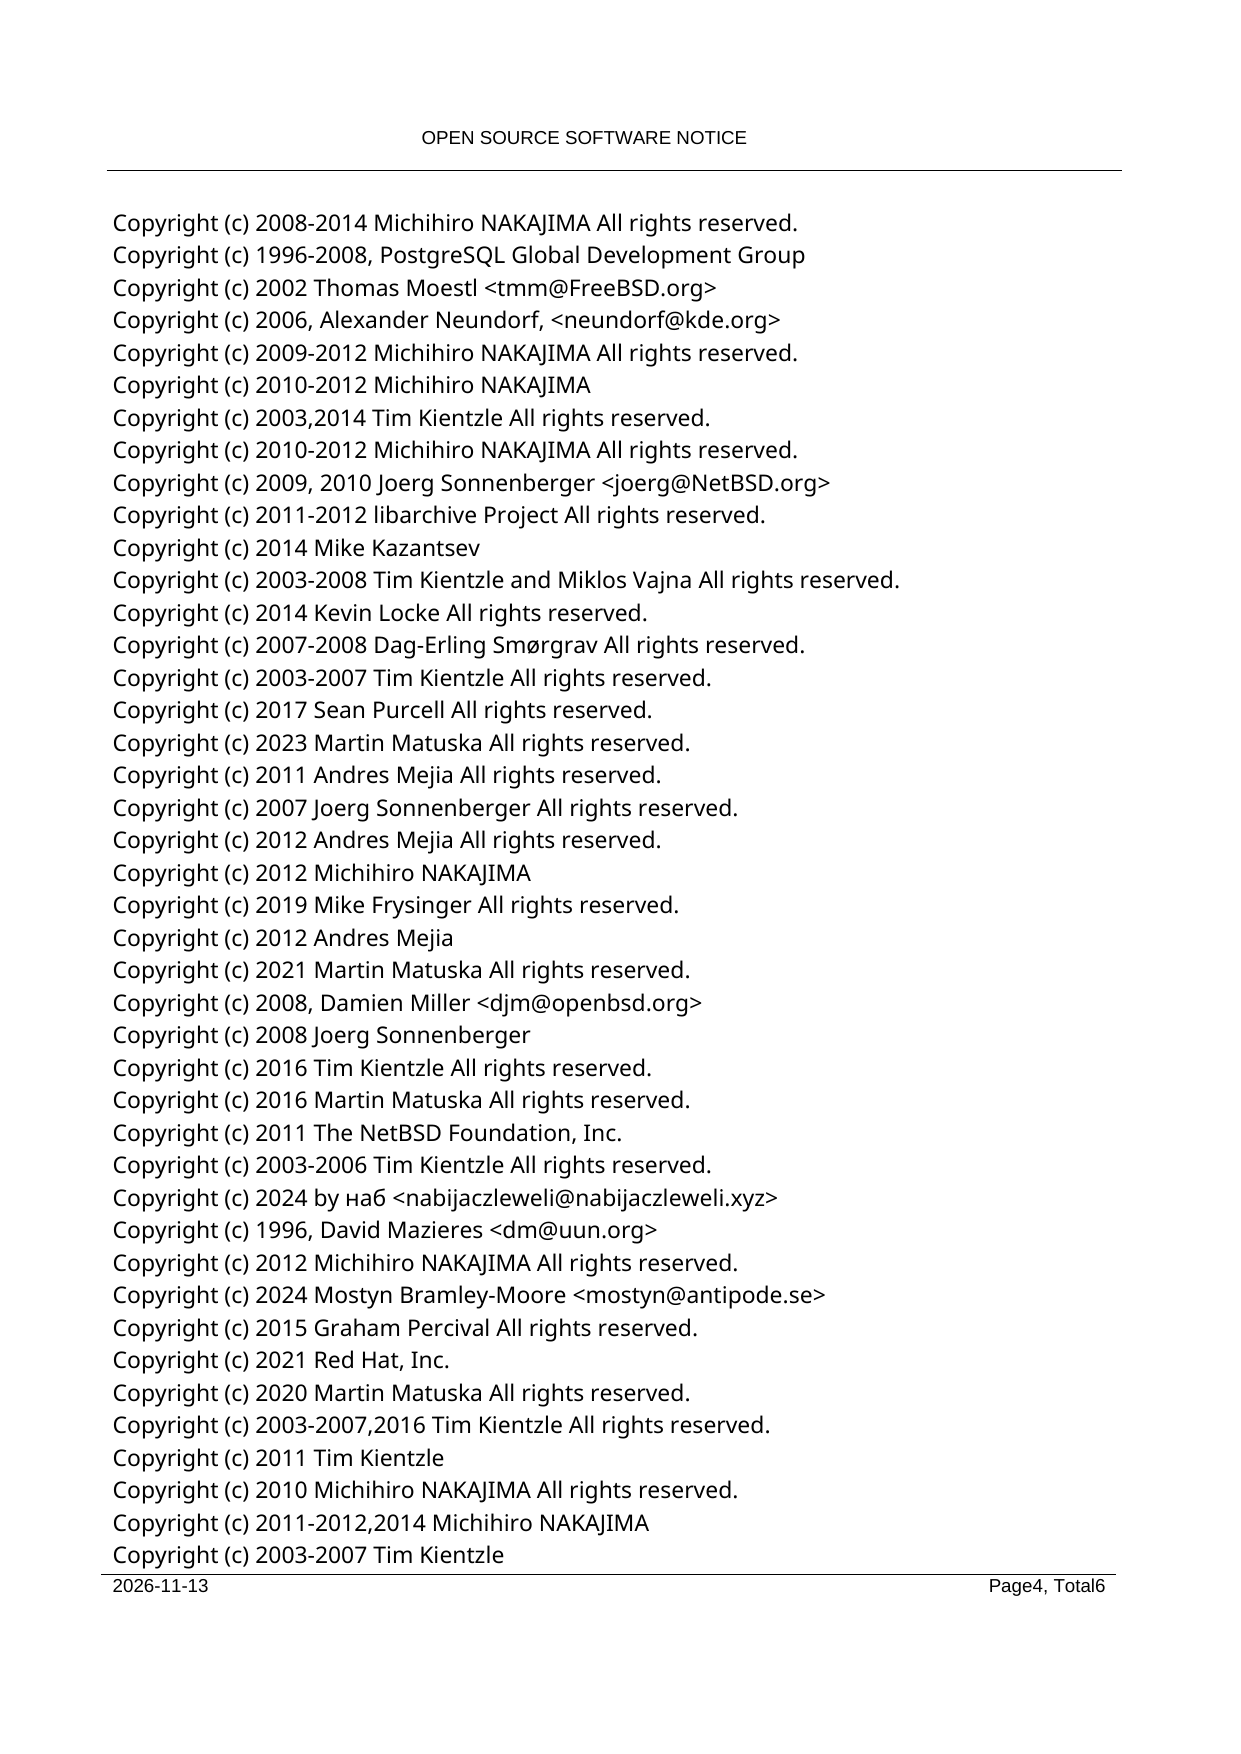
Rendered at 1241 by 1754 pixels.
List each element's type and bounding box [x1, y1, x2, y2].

text [112, 206, 1128, 1571]
